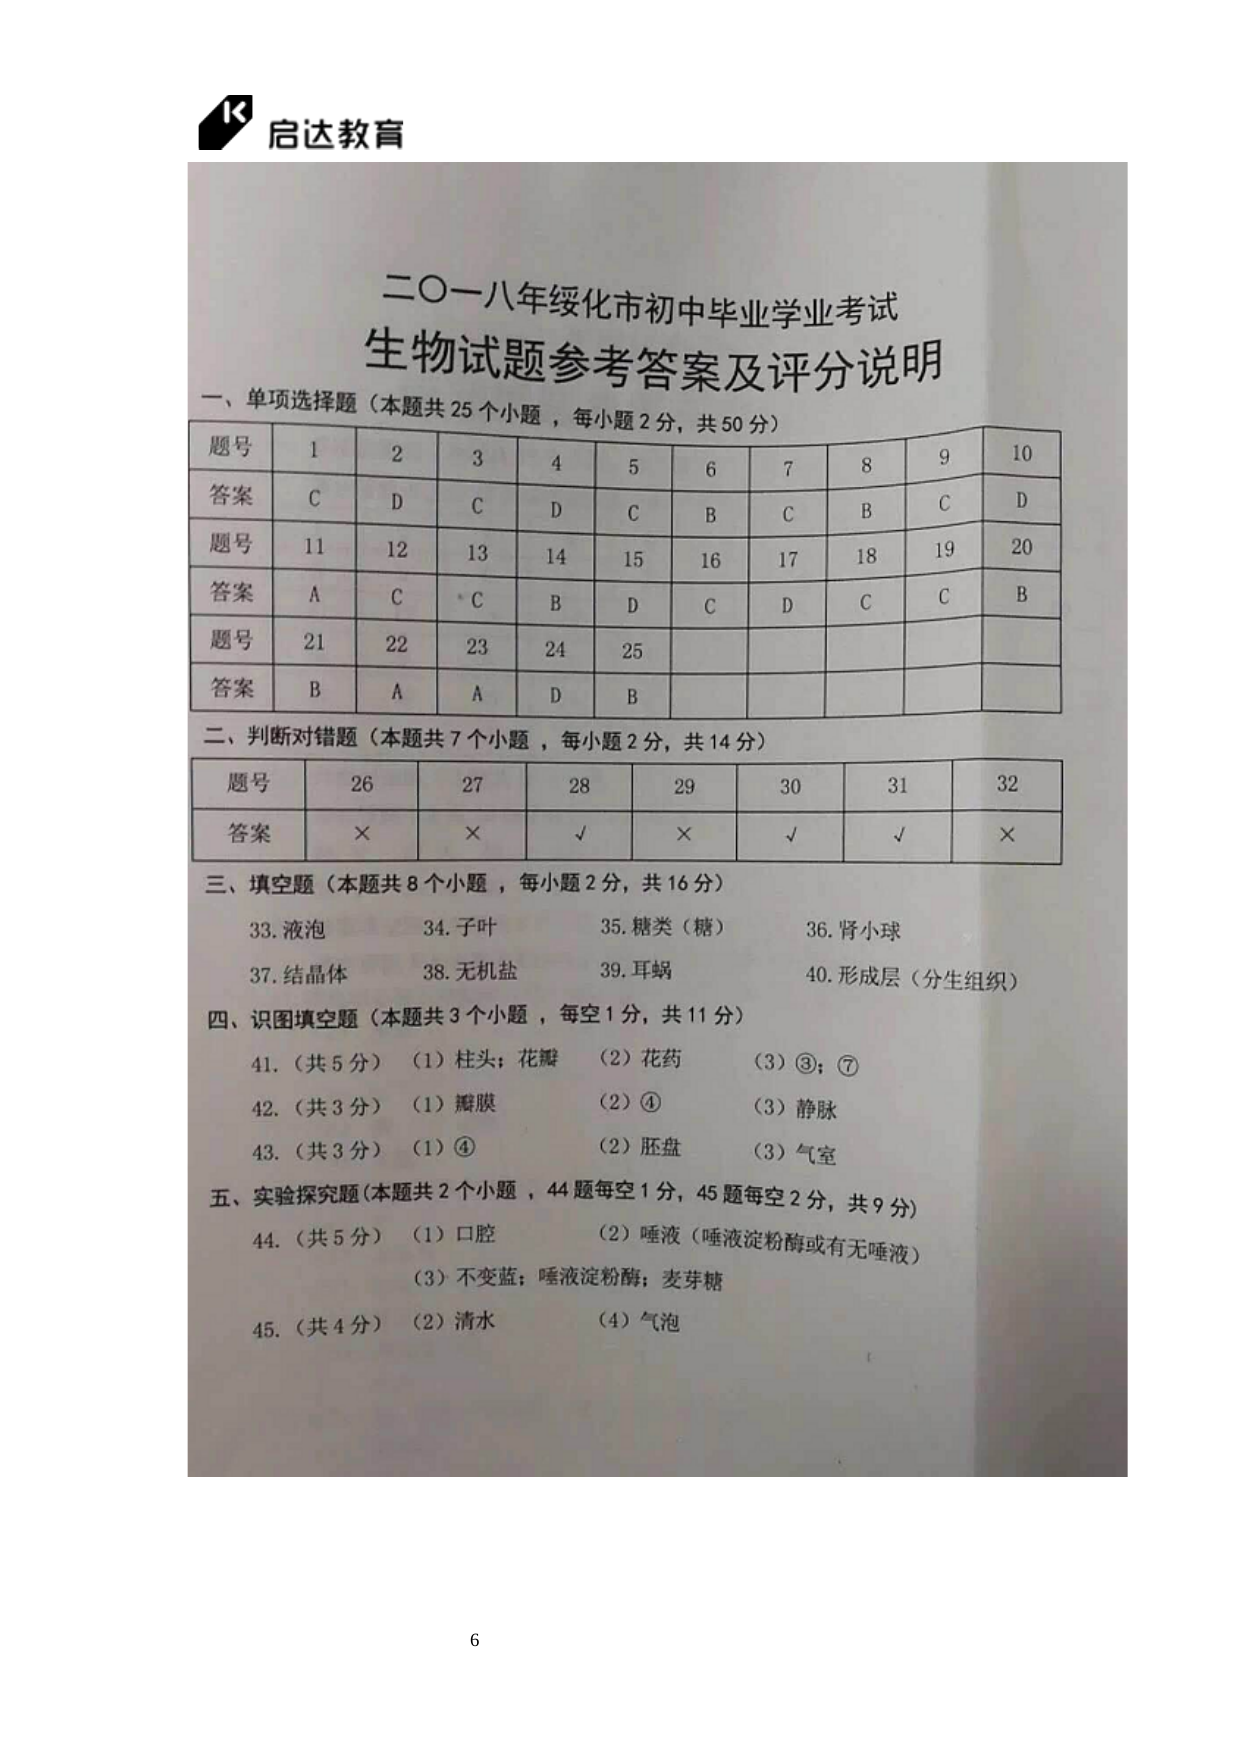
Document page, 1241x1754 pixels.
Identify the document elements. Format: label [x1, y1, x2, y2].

picture [187, 162, 1128, 1477]
picture [198, 95, 404, 150]
